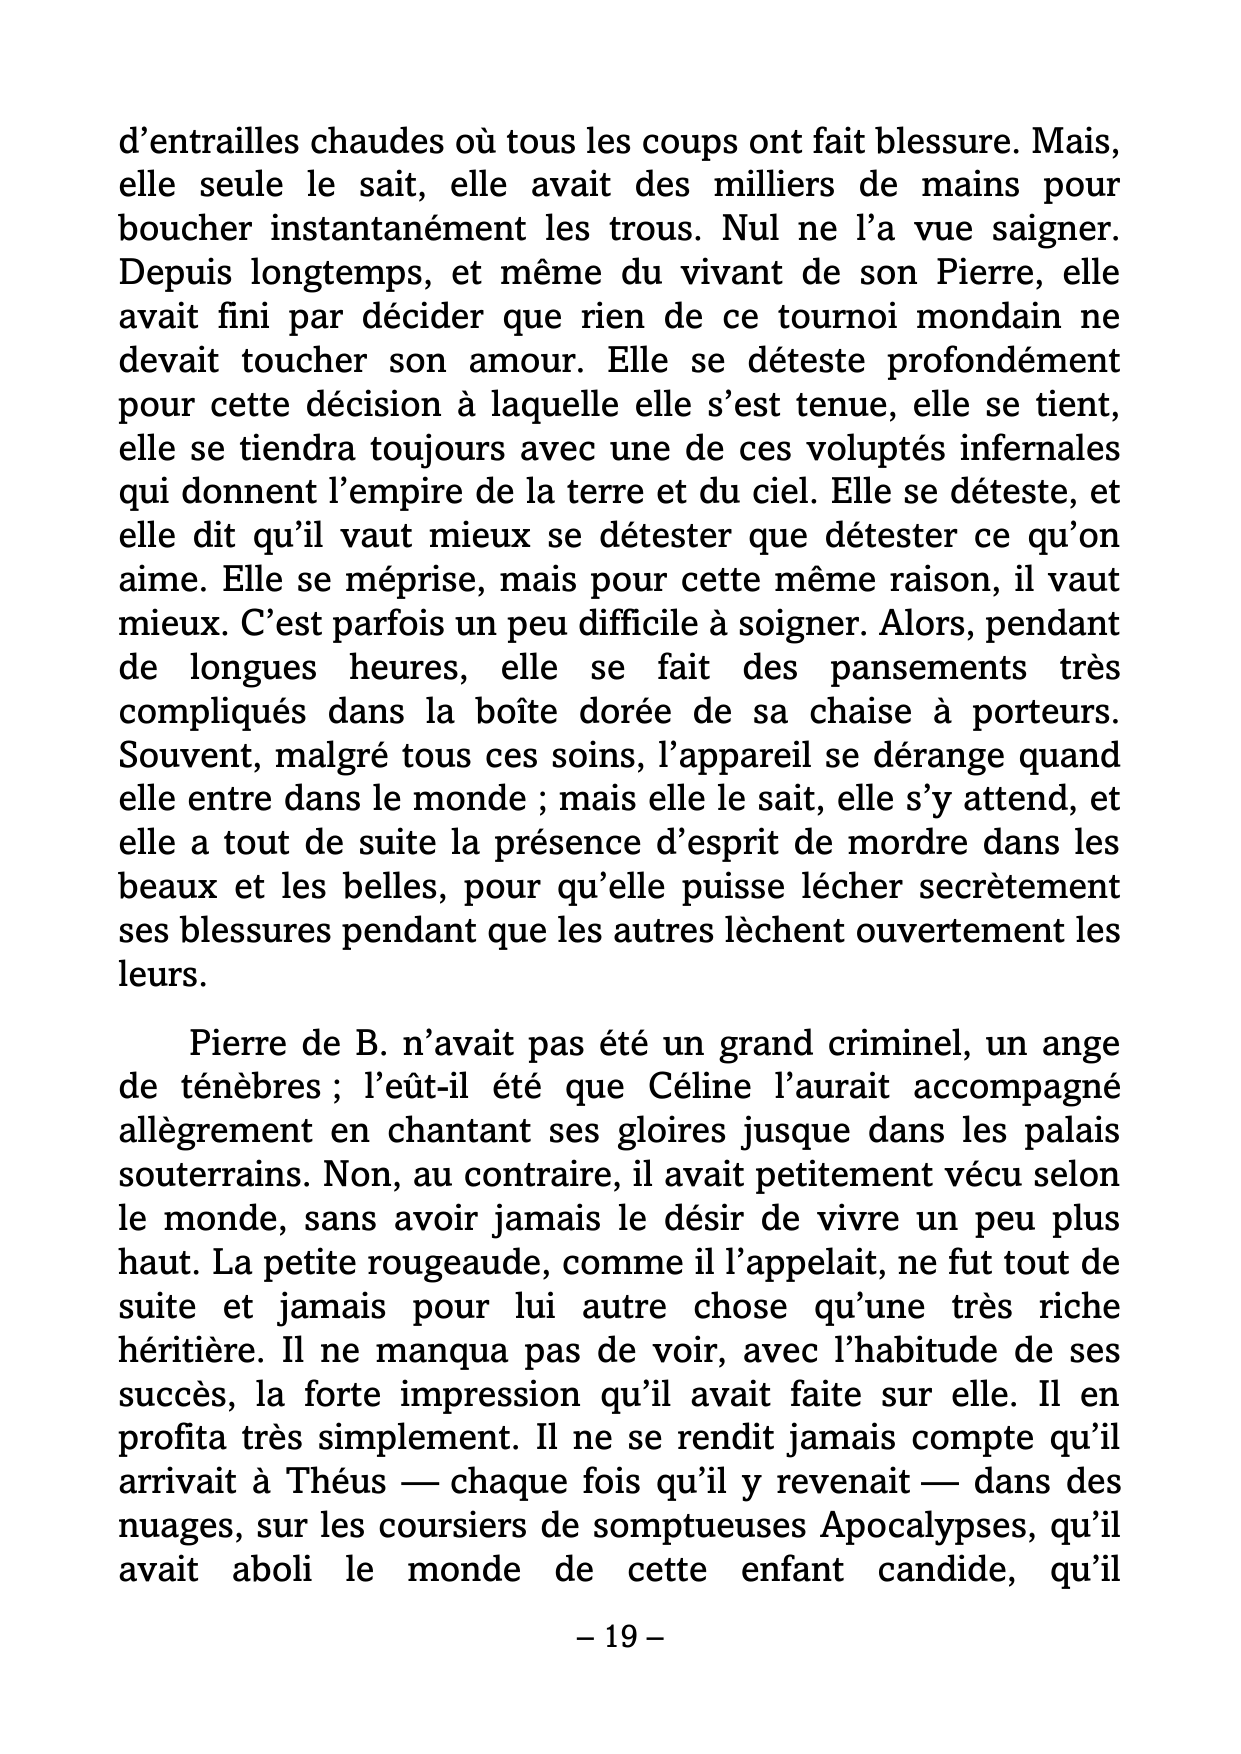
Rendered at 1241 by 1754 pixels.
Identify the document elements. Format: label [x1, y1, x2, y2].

text [118, 1020, 1122, 1590]
text [118, 118, 1122, 995]
